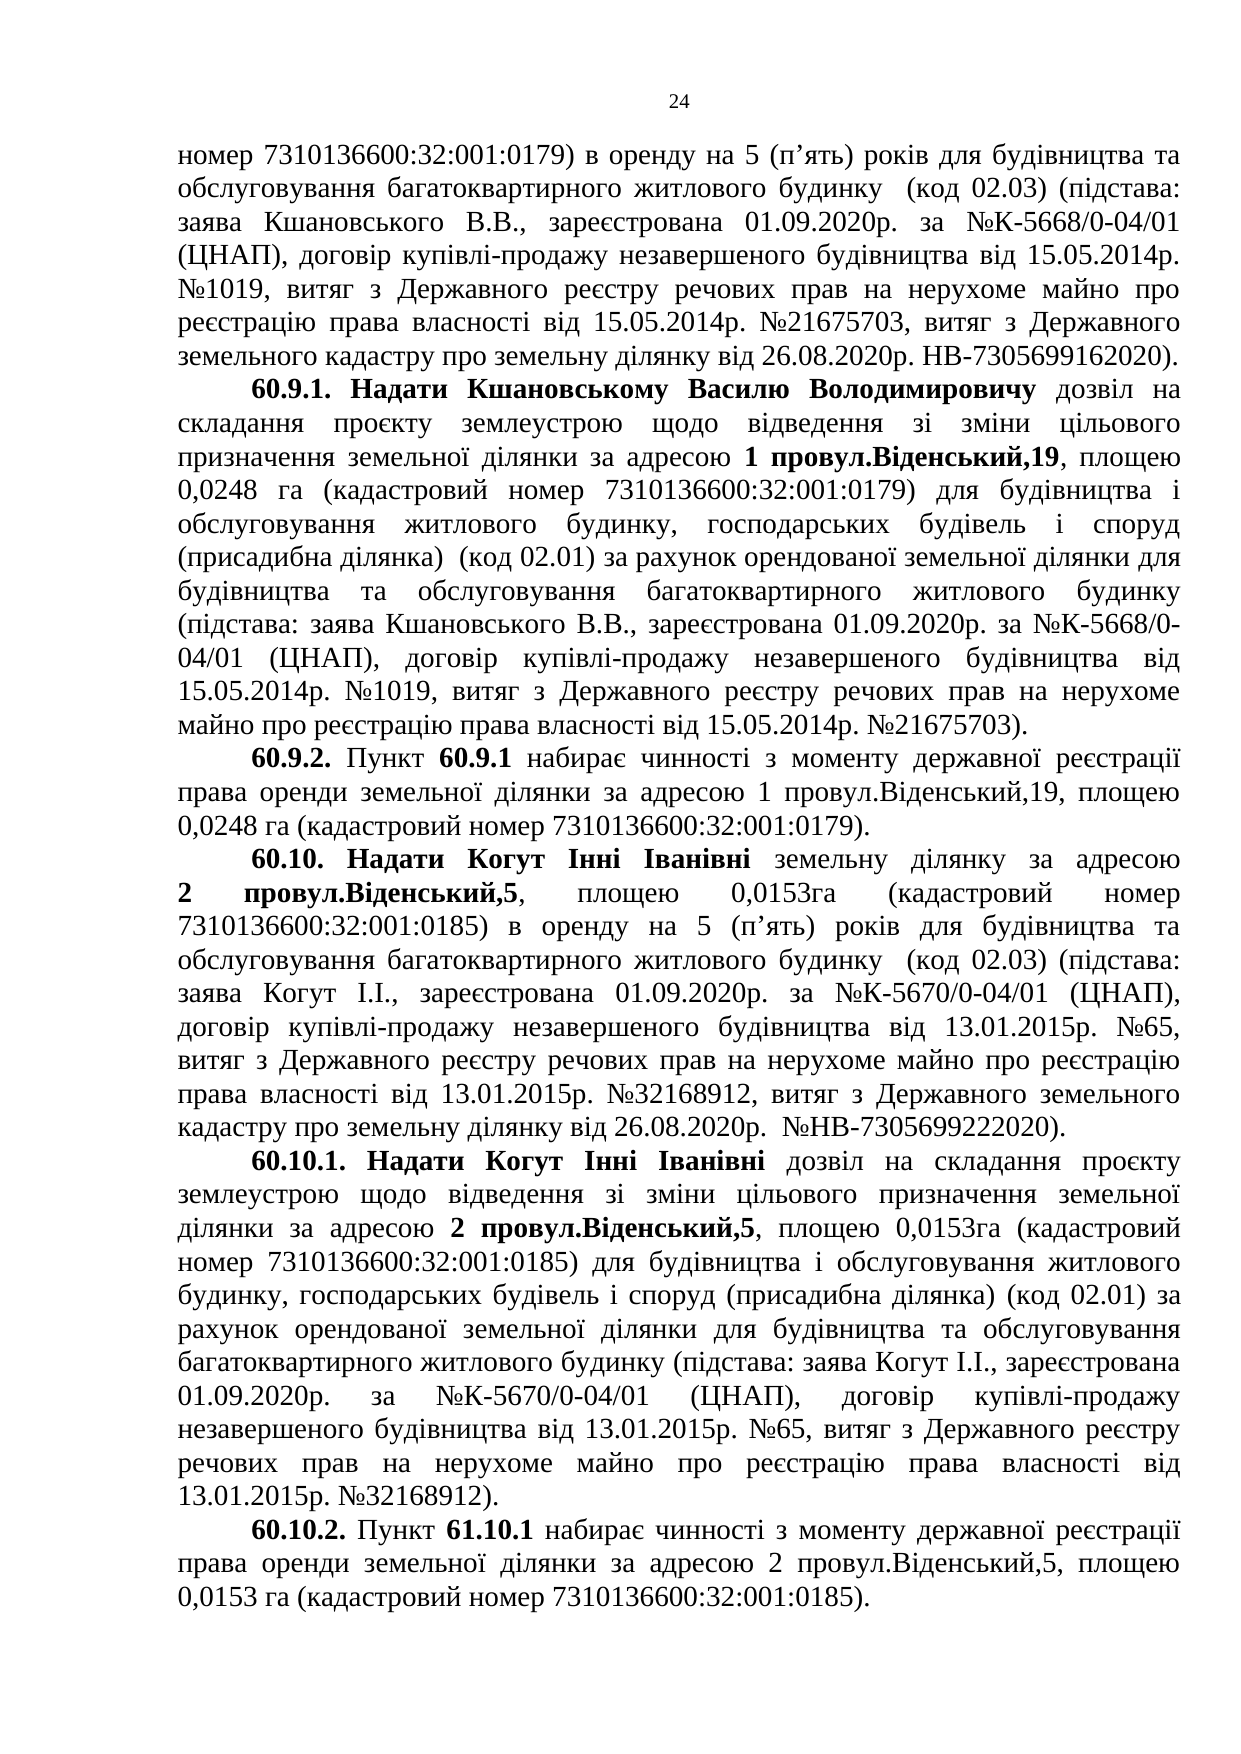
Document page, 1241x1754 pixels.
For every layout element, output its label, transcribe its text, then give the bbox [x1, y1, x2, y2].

text 60.9.2. Пункт 60.9.1 набирає чинності з моменту державної реєстрації права оренди земельної ділянки за адресою 1 провул.Віденський,19, площею 0,0248 га (кадастровий номер 7310136600:32:001:0179). [177, 741, 1181, 841]
text 60.10. Надати Когут Інні Іванівні земельну ділянку за адресою 2 провул.Віденський,5, площею 0,0153га (кадастровий номер 7310136600:32:001:0185) в оренду на 5 (п’ять) років для будівництва та обслуговування багатоквартирного житлового будинку (код 02.03) (підстава: заява Когут І.І., зареєстрована 01.09.2020р. за №К-5670/0-04/01 (ЦНАП), договір купівлі-продажу незавершеного будівництва від 13.01.2015р. №65, витяг з Державного реєстру речових прав на нерухоме майно про реєстрацію права власності від 13.01.2015р. №32168912, витяг з Державного земельного кадастру про земельну ділянку від 26.08.2020р. №НВ-7305699222020). [177, 841, 1181, 1143]
text 60.10.2. Пункт 61.10.1 набирає чинності з моменту державної реєстрації права оренди земельної ділянки за адресою 2 провул.Віденський,5, площею 0,0153 га (кадастровий номер 7310136600:32:001:0185). [177, 1512, 1181, 1613]
text 60.9.1. Надати Кшановському Василю Володимировичу дозвіл на складання проєкту землеустрою щодо відведення зі зміни цільового призначення земельної ділянки за адресою 1 провул.Віденський,19, площею 0,0248 га (кадастровий номер 7310136600:32:001:0179) для будівництва і обслуговування житлового будинку, господарських будівель і споруд (присадибна ділянка) (код 02.01) за рахунок орендованої земельної ділянки для будівництва та обслуговування багатоквартирного житлового будинку (підстава: заява Кшановського В.В., зареєстрована 01.09.2020р. за №К-5668/0-04/01 (ЦНАП), договір купівлі-продажу незавершеного будівництва від 15.05.2014р. №1019, витяг з Державного реєстру речових прав на нерухоме майно про реєстрацію права власності від 15.05.2014р. №21675703). [177, 372, 1181, 741]
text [177, 137, 1181, 372]
text 60.10.1. Надати Когут Інні Іванівні дозвіл на складання проєкту землеустрою щодо відведення зі зміни цільового призначення земельної ділянки за адресою 2 провул.Віденський,5, площею 0,0153га (кадастровий номер 7310136600:32:001:0185) для будівництва і обслуговування житлового будинку, господарських будівель і споруд (присадибна ділянка) (код 02.01) за рахунок орендованої земельної ділянки для будівництва та обслуговування багатоквартирного житлового будинку (підстава: заява Когут І.І., зареєстрована 01.09.2020р. за №К-5670/0-04/01 (ЦНАП), договір купівлі-продажу незавершеного будівництва від 13.01.2015р. №65, витяг з Державного реєстру речових прав на нерухоме майно про реєстрацію права власності від 13.01.2015р. №32168912). [177, 1143, 1181, 1512]
